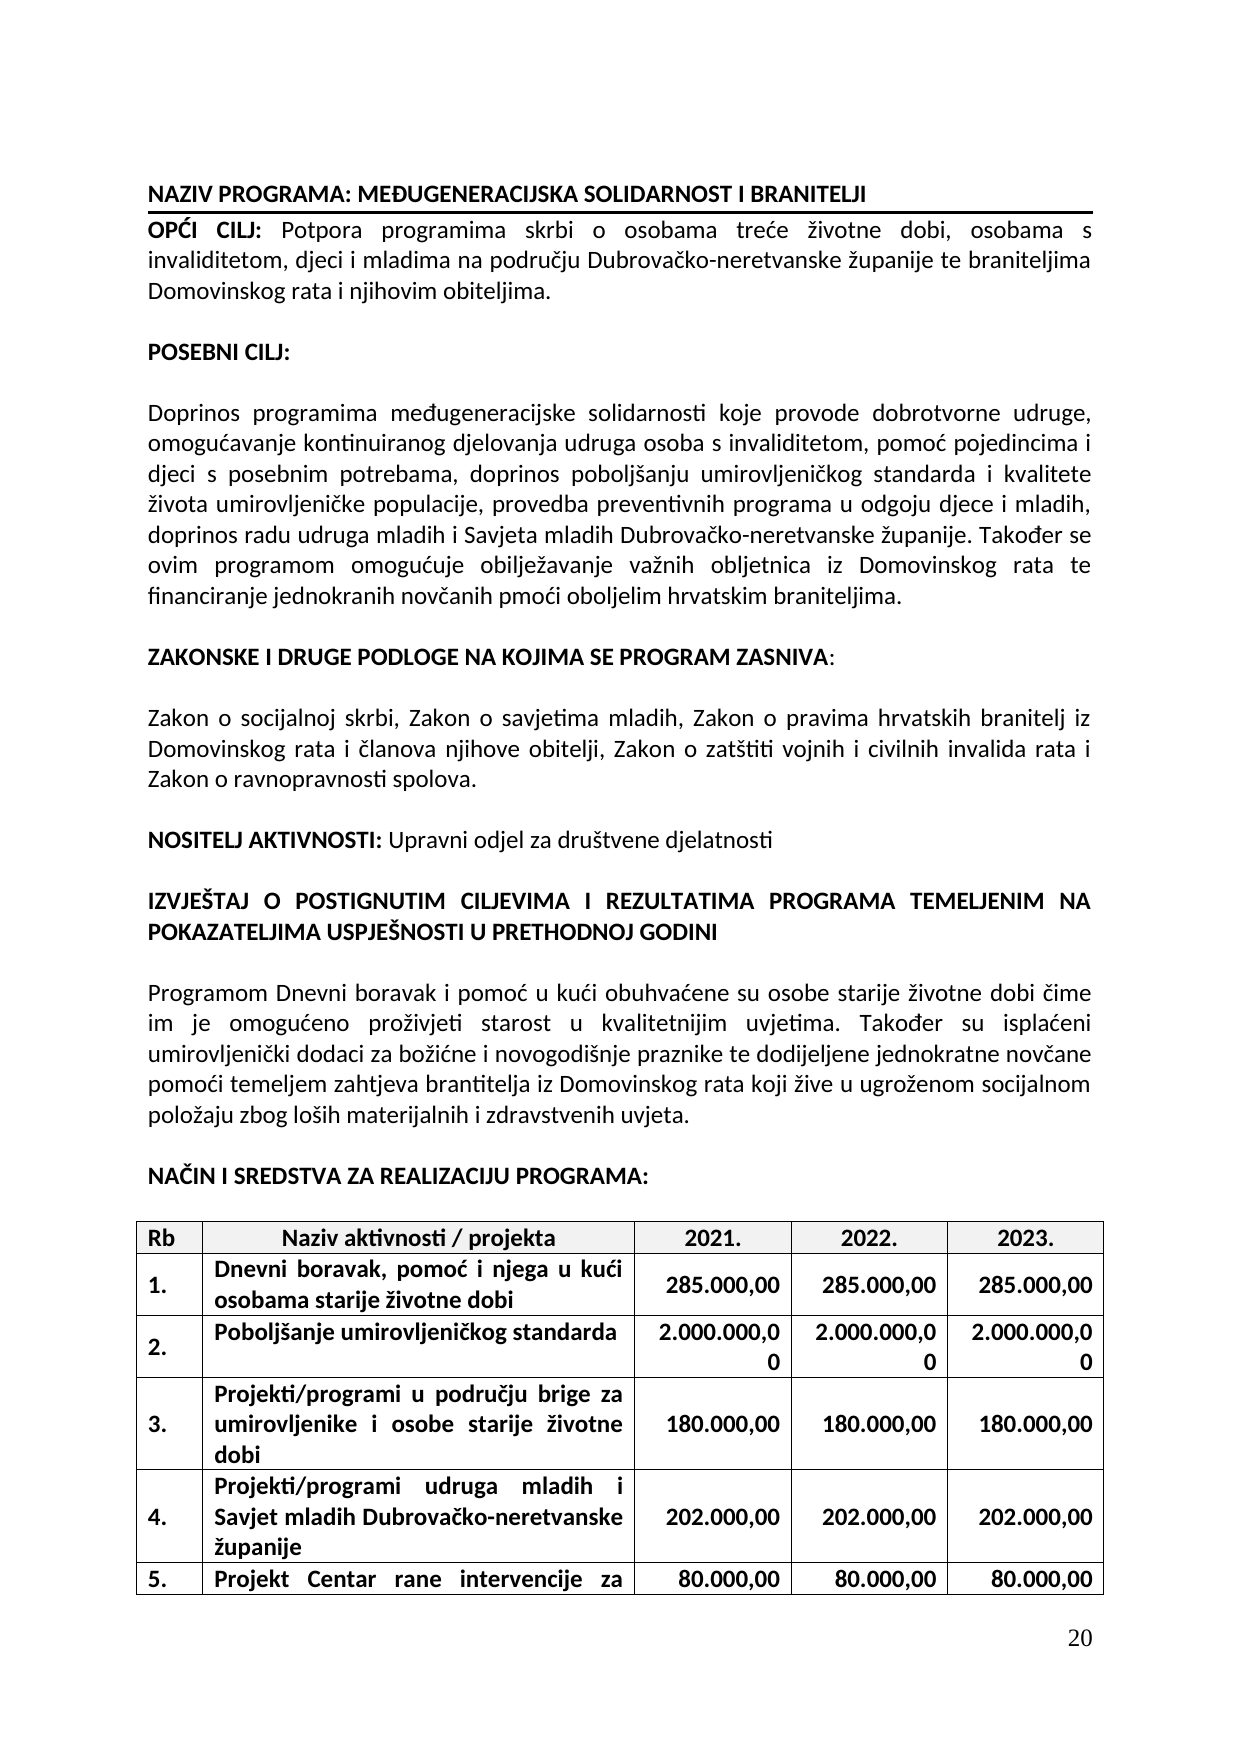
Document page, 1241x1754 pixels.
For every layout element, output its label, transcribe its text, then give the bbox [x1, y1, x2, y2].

table_cell 80.000,00 [792, 1563, 947, 1593]
table_header Naziv aktivnosti / projekta [203, 1222, 634, 1253]
table_cell 285.000,00 [948, 1254, 1103, 1315]
table_cell 2.000.000,00 [635, 1316, 791, 1377]
table_cell 180.000,00 [792, 1378, 947, 1469]
table_cell 80.000,00 [635, 1563, 791, 1593]
text Programom Dnevni boravak i pomoć u kući obuhvaćene su osobe starije životne dobi čime im je omogućeno proživjeti starost u kvalitetnijim uvjetima. Također su isplaćeni umirovljenički dodaci za božićne i novogodišnje praznike te dodijeljene jednokratne novčane pomoći temeljem zahtjeva brantitelja iz Domovinskog rata koji žive u ugroženom socijalnom položaju zbog loših materijalnih i zdravstvenih uvjeta. [148, 977, 1093, 1129]
table_cell 180.000,00 [948, 1378, 1103, 1469]
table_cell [203, 1563, 634, 1593]
text OPĆI CILJ: Potpora programima skrbi o osobama treće životne dobi, osobama s invaliditetom, djeci i mladima na području Dubrovačko-neretvanske županije te braniteljima Domovinskog rata i njihovim obiteljima. [148, 214, 1093, 305]
text NAČIN I SREDSTVA ZA REALIZACIJU PROGRAMA: [148, 1160, 1093, 1191]
table_cell 5. [137, 1563, 202, 1593]
table_cell 202.000,00 [792, 1470, 947, 1562]
table_cell Projekti/programi u području brige za umirovljenike i osobe starije životne dobi [203, 1378, 634, 1469]
text POSEBNI CILJ: [148, 336, 1093, 366]
table_cell 3. [137, 1378, 202, 1469]
table_cell Projekti/programi udruga mladih i Savjet mladih Dubrovačko-neretvanske županije [203, 1470, 634, 1562]
text NAZIV PROGRAMA: MEĐUGENERACIJSKA SOLIDARNOST I BRANITELJI [148, 178, 1093, 211]
text Doprinos programima međugeneracijske solidarnosti koje provode dobrotvorne udruge, omogućavanje kontinuiranog djelovanja udruga osoba s invaliditetom, pomoć pojedincima i djeci s posebnim potrebama, doprinos poboljšanju umirovljeničkog standarda i kvalitete života umirovljeničke populacije, provedba preventivnih programa u odgoju djece i mladih, doprinos radu udruga mladih i Savjeta mladih Dubrovačko-neretvanske županije. Također se ovim programom omogućuje obilježavanje važnih obljetnica iz Domovinskog rata te financiranje jednokranih novčanih pmoći oboljelim hrvatskim braniteljima. [148, 397, 1093, 611]
table_cell 180.000,00 [635, 1378, 791, 1469]
table_header Rb [137, 1222, 202, 1253]
table_cell Poboljšanje umirovljeničkog standarda [203, 1316, 634, 1377]
table_header 2023. [948, 1222, 1103, 1253]
table_cell Dnevni boravak, pomoć i njega u kući osobama starije životne dobi [203, 1254, 634, 1315]
table_cell 202.000,00 [635, 1470, 791, 1562]
table_cell 4. [137, 1470, 202, 1562]
text IZVJEŠTAJ O POSTIGNUTIM CILJEVIMA I REZULTATIMA PROGRAMA TEMELJENIM NA POKAZATELJIMA USPJEŠNOSTI U PRETHODNOJ GODINI [148, 885, 1093, 946]
table_cell 2.000.000,00 [948, 1316, 1103, 1377]
table_cell 2.000.000,00 [792, 1316, 947, 1377]
table_cell 80.000,00 [948, 1563, 1103, 1593]
table_header 2021. [635, 1222, 791, 1253]
table_header 2022. [792, 1222, 947, 1253]
text ZAKONSKE I DRUGE PODLOGE NA KOJIMA SE PROGRAM ZASNIVA: [148, 641, 1093, 672]
table_cell 285.000,00 [635, 1254, 791, 1315]
text Zakon o socijalnoj skrbi, Zakon o savjetima mladih, Zakon o pravima hrvatskih branitelj iz Domovinskog rata i članova njihove obitelji, Zakon o zatštiti vojnih i civilnih invalida rata i Zakon o ravnopravnosti spolova. [148, 702, 1093, 794]
table_cell 2. [137, 1316, 202, 1377]
table_cell 202.000,00 [948, 1470, 1103, 1562]
text NOSITELJ AKTIVNOSTI: Upravni odjel za društvene djelatnosti [148, 824, 1093, 855]
table_cell 1. [137, 1254, 202, 1315]
table_cell 285.000,00 [792, 1254, 947, 1315]
